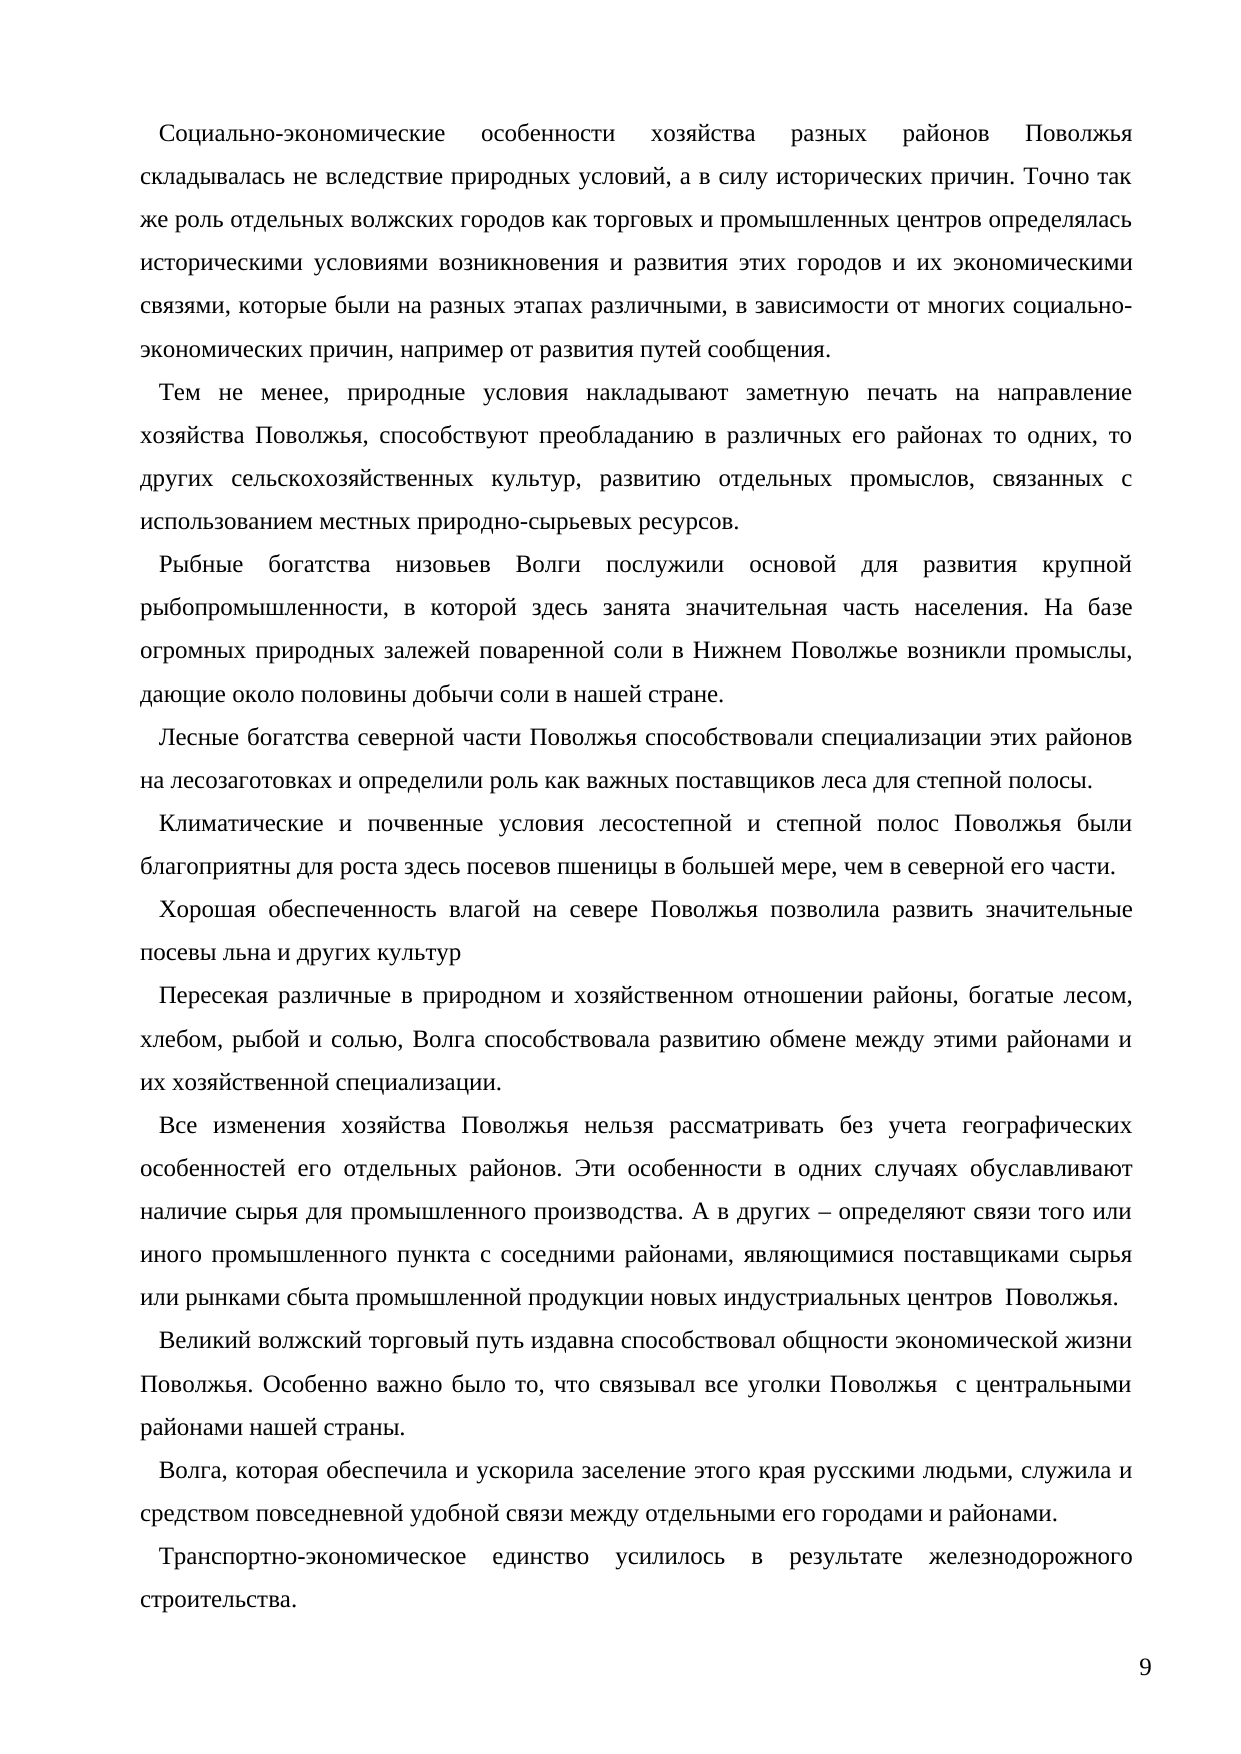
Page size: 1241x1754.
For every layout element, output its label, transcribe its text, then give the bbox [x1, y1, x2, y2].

text Социально-экономические особенности хозяйства разных районов Поволжья складывалась не вследствие природных условий, а в силу исторических причин. Точно так же роль отдельных волжских городов как торговых и промышленных центров определялась историческими условиями возникновения и развития этих городов и их экономическими связями, которые были на разных этапах различными, в зависимости от многих социально-экономических причин, например от развития путей сообщения. [140, 118, 1133, 362]
text Транспортно-экономическое единство усилилось в результате железнодорожного строительства. [140, 1541, 1133, 1613]
text Все изменения хозяйства Поволжья нельзя рассматривать без учета географических особенностей его отдельных районов. Эти особенности в одних случаях обуславливают наличие сырья для промышленного производства. А в других – определяют связи того или иного промышленного пункта с соседними районами, являющимися поставщиками сырья или рынками сбыта промышленной продукции новых индустриальных центров Поволжья. [140, 1110, 1133, 1311]
text Лесные богатства северной части Поволжья способствовали специализации этих районов на лесозаготовках и определили роль как важных поставщиков леса для степной полосы. [140, 722, 1133, 794]
text Волга, которая обеспечила и ускорила заселение этого края русскими людьми, служила и средством повседневной удобной связи между отдельными его городами и районами. [140, 1455, 1133, 1527]
text Тем не менее, природные условия накладывают заметную печать на направление хозяйства Поволжья, способствуют преобладанию в различных его районах то одних, то других сельскохозяйственных культур, развитию отдельных промыслов, связанных с использованием местных природно-сырьевых ресурсов. [140, 377, 1133, 535]
text Рыбные богатства низовьев Волги послужили основой для развития крупной рыбопромышленности, в которой здесь занята значительная часть населения. На базе огромных природных залежей поваренной соли в Нижнем Поволжье возникли промыслы, дающие около половины добычи соли в нашей стране. [140, 549, 1133, 707]
text Пересекая различные в природном и хозяйственном отношении районы, богатые лесом, хлебом, рыбой и солью, Волга способствовала развитию обмене между этими районами и их хозяйственной специализации. [140, 981, 1133, 1096]
text Климатические и почвенные условия лесостепной и степной полос Поволжья были благоприятны для роста здесь посевов пшеницы в большей мере, чем в северной его части. [140, 808, 1133, 880]
text Хорошая обеспеченность влагой на севере Поволжья позволила развить значительные посевы льна и других культур [140, 894, 1133, 966]
text Великий волжский торговый путь издавна способствовал общности экономической жизни Поволжья. Особенно важно было то, что связывал все уголки Поволжья с центральными районами нашей страны. [140, 1326, 1133, 1441]
